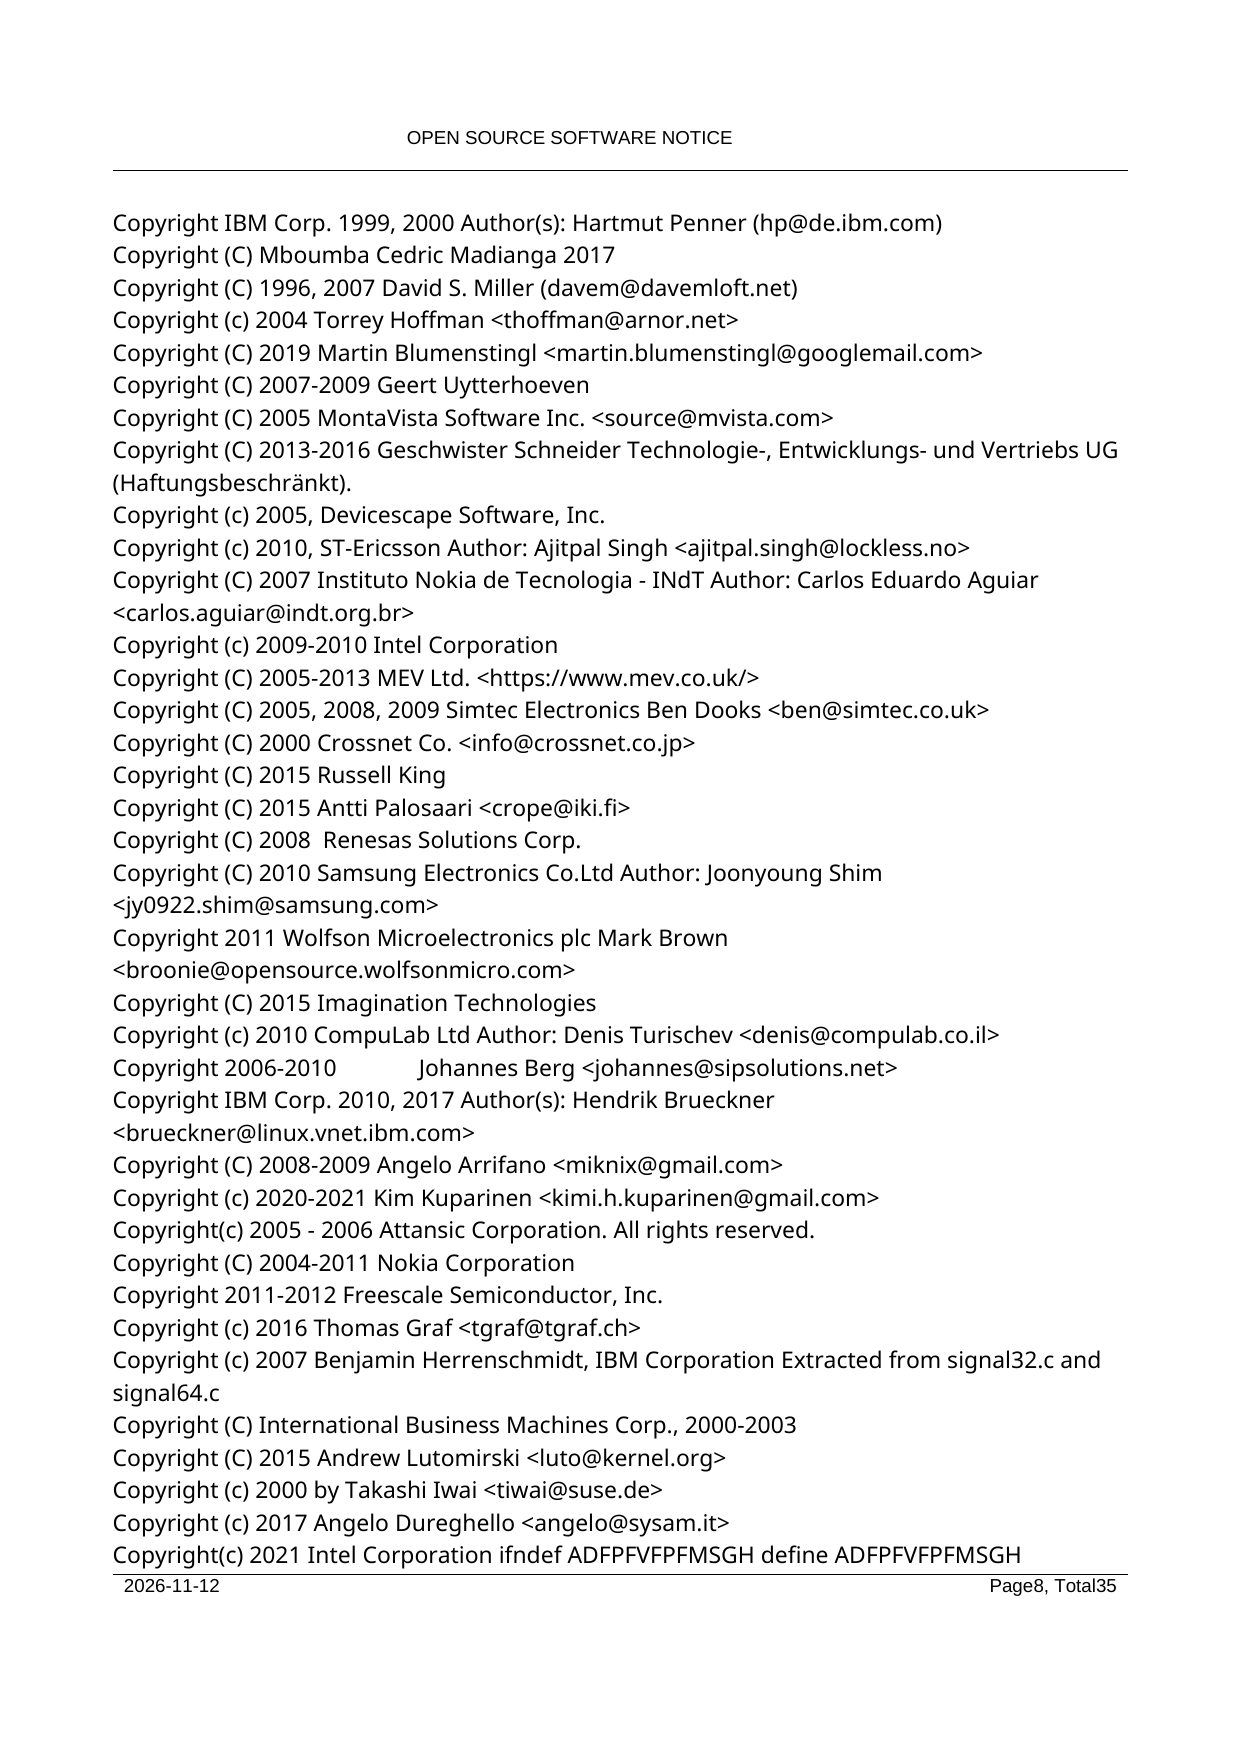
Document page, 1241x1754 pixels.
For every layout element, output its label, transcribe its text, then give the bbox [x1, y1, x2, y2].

text Copyright (C) Mboumba Cedric Madianga 2017 [112, 239, 1128, 271]
text Copyright (c) 2010 CompuLab Ltd Author: Denis Turischev <denis@compulab.co.il> [112, 1019, 1128, 1051]
text Copyright (C) 1996, 2007 David S. Miller (davem@davemloft.net) [112, 271, 1128, 304]
text Copyright IBM Corp. 2010, 2017 Author(s): Hendrik Brueckner <brueckner@linux.vnet.ibm.com> [112, 1084, 1128, 1149]
text Copyright (C) 2007 Instituto Nokia de Tecnologia - INdT Author: Carlos Eduardo Aguiar <carlos.aguiar@indt.org.br> [112, 564, 1128, 629]
text Copyright (C) 2015 Andrew Lutomirski <luto@kernel.org> [112, 1441, 1128, 1474]
text Copyright (C) 2008-2009 Angelo Arrifano <miknix@gmail.com> [112, 1149, 1128, 1181]
text Copyright (C) 2005 MontaVista Software Inc. <source@mvista.com> [112, 401, 1128, 434]
text Copyright 2011 Wolfson Microelectronics plc Mark Brown <broonie@opensource.wolfsonmicro.com> [112, 921, 1128, 986]
text Copyright (C) 2013-2016 Geschwister Schneider Technologie-, Entwicklungs- und Vertriebs UG (Haftungsbeschränkt). [112, 434, 1128, 499]
text Copyright (C) International Business Machines Corp., 2000-2003 [112, 1409, 1128, 1441]
text Copyright (c) 2020-2021 Kim Kuparinen <kimi.h.kuparinen@gmail.com> [112, 1181, 1128, 1214]
text Copyright 2006-2010 Johannes Berg <johannes@sipsolutions.net> [112, 1051, 1128, 1084]
text Copyright (C) 2008 Renesas Solutions Corp. [112, 824, 1128, 856]
text Copyright IBM Corp. 1999, 2000 Author(s): Hartmut Penner (hp@de.ibm.com) [112, 206, 1128, 239]
text Copyright (c) 2004 Torrey Hoffman <thoffman@arnor.net> [112, 304, 1128, 336]
text Copyright (C) 2015 Antti Palosaari <crope@iki.fi> [112, 791, 1128, 824]
text Copyright (c) 2007 Benjamin Herrenschmidt, IBM Corporation Extracted from signal32.c and signal64.c [112, 1344, 1128, 1409]
text Copyright(c) 2021 Intel Corporation ifndef ADFPFVFPFMSGH define ADFPFVFPFMSGH [112, 1539, 1128, 1571]
text Copyright (C) 2004-2011 Nokia Corporation [112, 1246, 1128, 1279]
text Copyright (c) 2005, Devicescape Software, Inc. [112, 499, 1128, 531]
text Copyright (c) 2010, ST-Ericsson Author: Ajitpal Singh <ajitpal.singh@lockless.no> [112, 531, 1128, 564]
text Copyright (C) 2007-2009 Geert Uytterhoeven [112, 369, 1128, 401]
text Copyright (C) 2005, 2008, 2009 Simtec Electronics Ben Dooks <ben@simtec.co.uk> [112, 694, 1128, 726]
text Copyright (C) 2015 Russell King [112, 759, 1128, 791]
text Copyright (C) 2015 Imagination Technologies [112, 986, 1128, 1019]
text Copyright (C) 2019 Martin Blumenstingl <martin.blumenstingl@googlemail.com> [112, 336, 1128, 369]
text Copyright (c) 2009-2010 Intel Corporation [112, 629, 1128, 661]
text Copyright 2011-2012 Freescale Semiconductor, Inc. [112, 1279, 1128, 1311]
text Copyright (C) 2000 Crossnet Co. <info@crossnet.co.jp> [112, 726, 1128, 759]
text Copyright (c) 2017 Angelo Dureghello <angelo@sysam.it> [112, 1506, 1128, 1539]
text Copyright(c) 2005 - 2006 Attansic Corporation. All rights reserved. [112, 1214, 1128, 1246]
text Copyright (C) 2005-2013 MEV Ltd. <https://www.mev.co.uk/> [112, 661, 1128, 694]
text Copyright (c) 2016 Thomas Graf <tgraf@tgraf.ch> [112, 1311, 1128, 1344]
text Copyright (c) 2000 by Takashi Iwai <tiwai@suse.de> [112, 1474, 1128, 1506]
text Copyright (C) 2010 Samsung Electronics Co.Ltd Author: Joonyoung Shim <jy0922.shim@samsung.com> [112, 856, 1128, 921]
